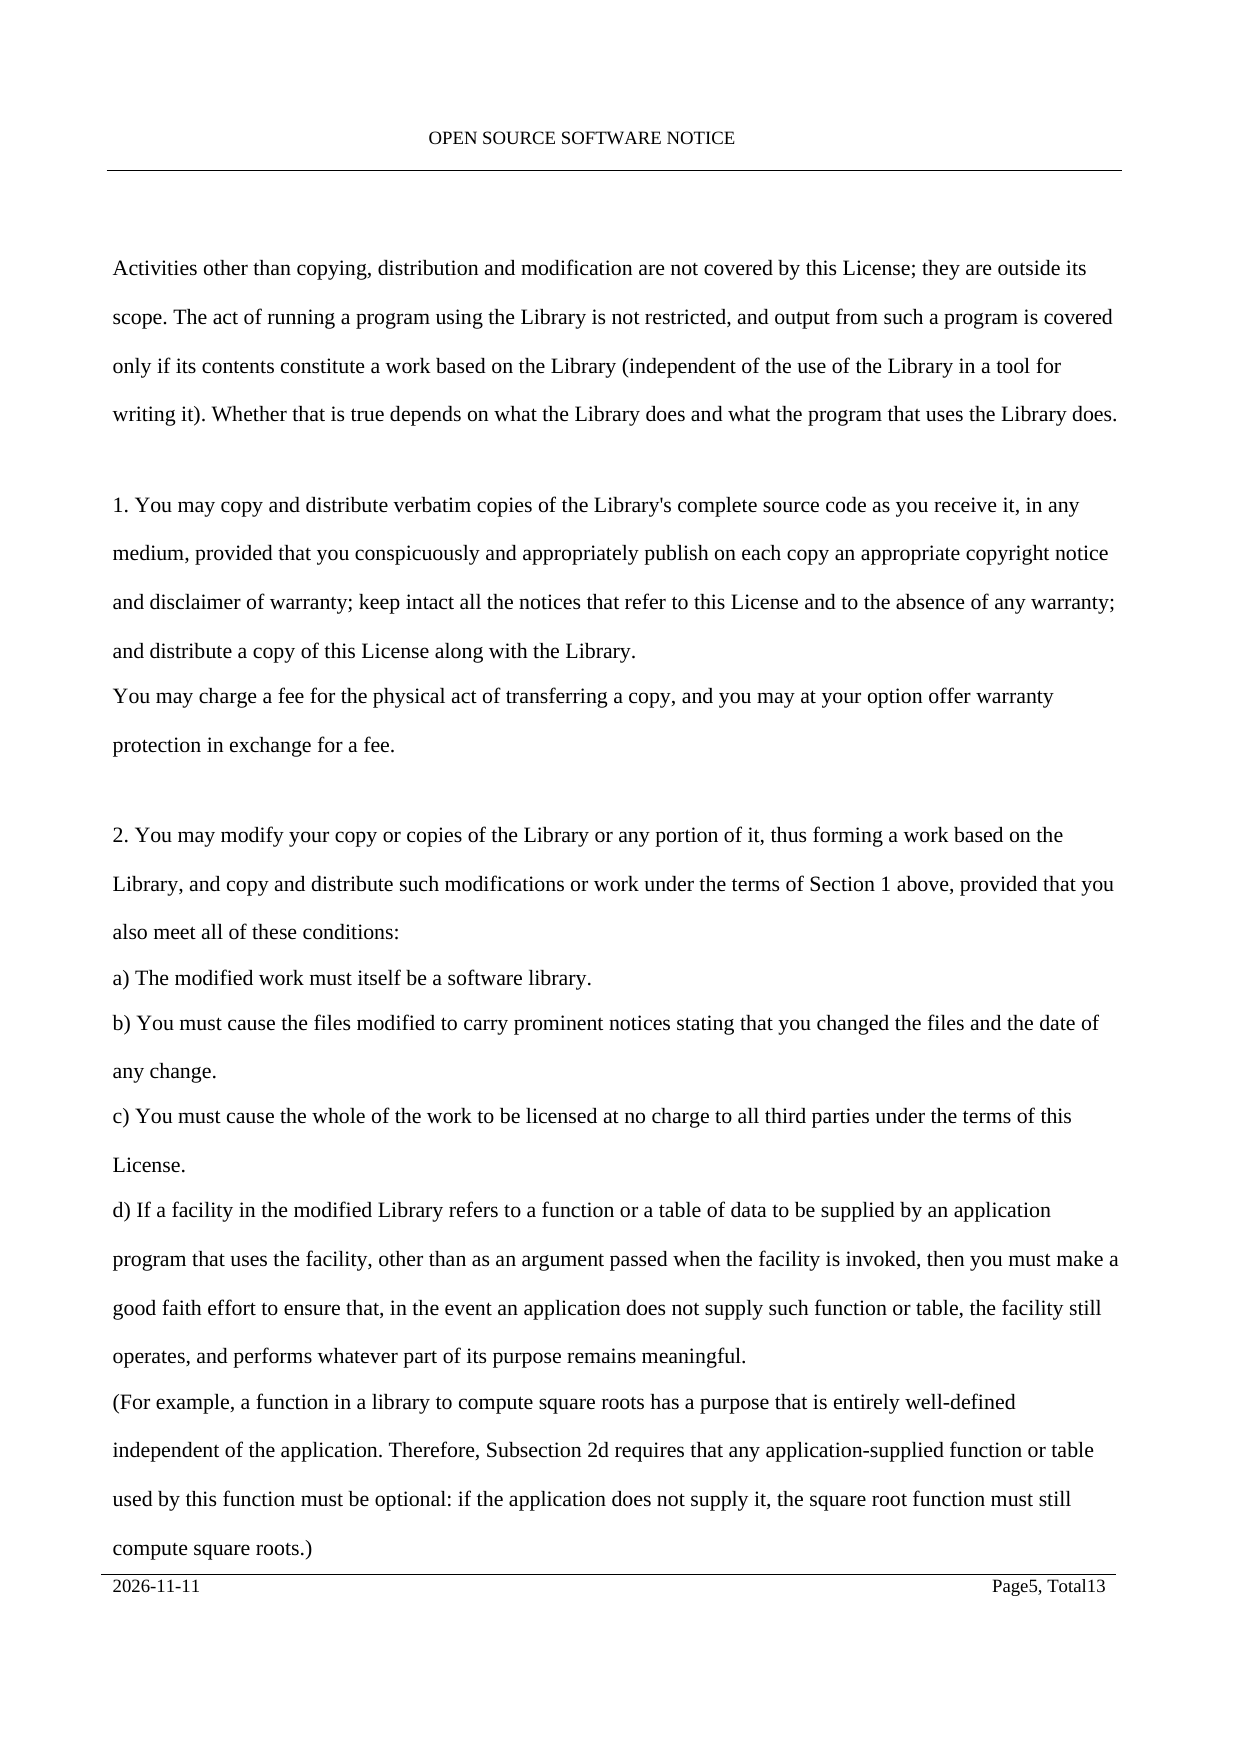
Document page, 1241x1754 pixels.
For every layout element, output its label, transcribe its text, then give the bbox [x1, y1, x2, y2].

text c) You must cause the whole of the work to be licensed at no charge to all third parties under the terms of this License. [112, 1100, 1128, 1181]
text a) The modified work must itself be a software library. [112, 961, 1128, 993]
text You may charge a fee for the physical act of transferring a copy, and you may at your option offer warranty protection in exchange for a fee. [112, 679, 1128, 761]
text d) If a facility in the modified Library refers to a function or a table of data to be supplied by an application program that uses the facility, other than as an argument passed when the facility is invoked, then you must make a good faith effort to ensure that, in the event an application does not supply such function or table, the facility still operates, and performs whatever part of its purpose remains meaningful. [112, 1194, 1128, 1372]
text 1. You may copy and distribute verbatim copies of the Library's complete source code as you receive it, in any medium, provided that you conspicuously and appropriately publish on each copy an appropriate copyright notice and disclaimer of warranty; keep intact all the notices that refer to this License and to the absence of any warranty; and distribute a copy of this License along with the Library. [112, 488, 1128, 667]
text 2. You may modify your copy or copies of the Library or any portion of it, thus forming a work based on the Library, and copy and distribute such modifications or work under the terms of Section 1 above, provided that you also meet all of these conditions: [112, 818, 1128, 948]
text b) You must cause the files modified to carry prominent notices stating that you changed the files and the date of any change. [112, 1006, 1128, 1087]
text (For example, a function in a library to compute square roots has a purpose that is entirely well-defined independent of the application. Therefore, Subsection 2d requires that any application-supplied function or table used by this function must be optional: if the application does not supply it, the square root function must still compute square roots.) [112, 1385, 1128, 1564]
text Activities other than copying, distribution and modification are not covered by this License; they are outside its scope. The act of running a program using the Library is not restricted, and output from such a program is covered only if its contents constitute a work based on the Library (independent of the use of the Library in a tool for writing it). Whether that is true depends on what the Library does and what the program that uses the Library does. [112, 251, 1128, 430]
